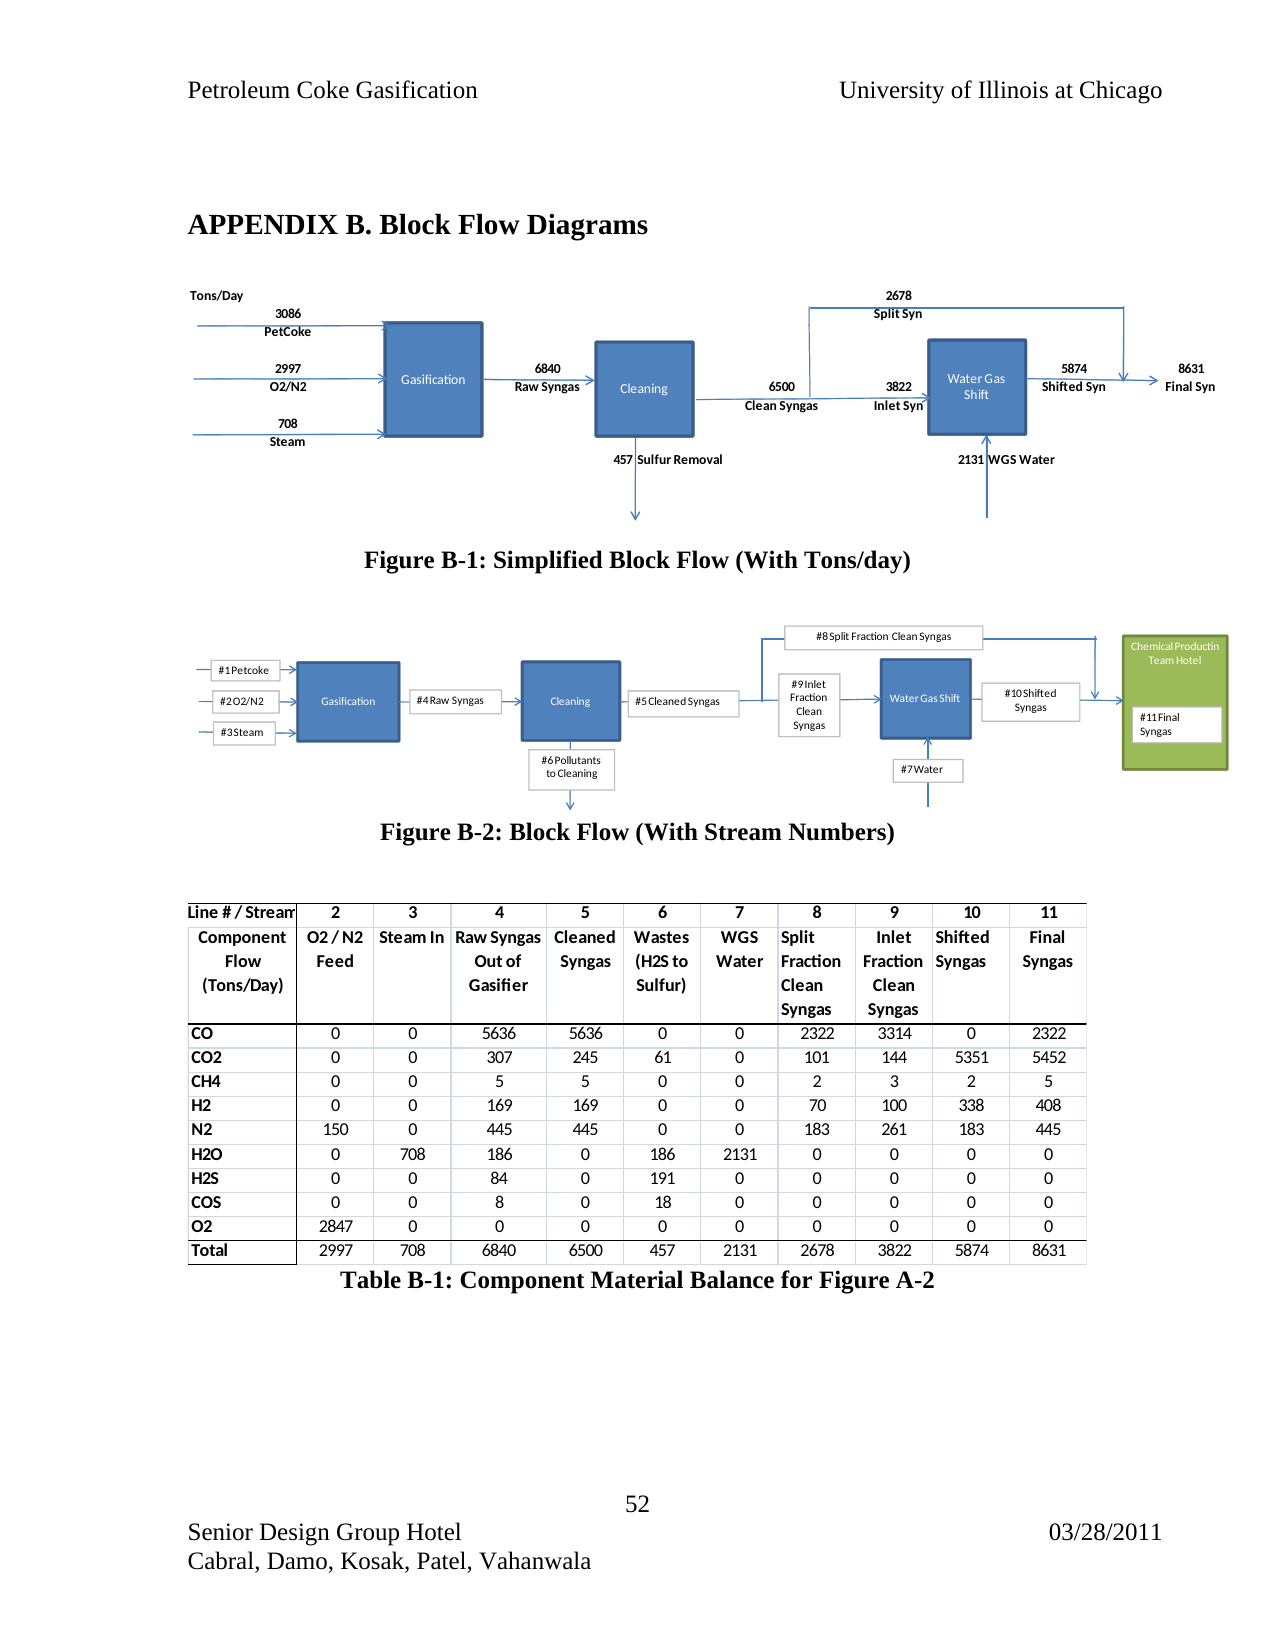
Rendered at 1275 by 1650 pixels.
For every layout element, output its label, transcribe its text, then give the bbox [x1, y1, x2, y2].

text Table B-1: Component Material Balance for Figure A-2 [187, 1266, 1087, 1294]
text Figure B-1: Simplified Block Flow (With Tons/day) [187, 545, 1087, 574]
text APPENDIX B. Block Flow Diagrams [187, 207, 1087, 241]
text Figure B-2: Block Flow (With Stream Numbers) [187, 817, 1087, 845]
